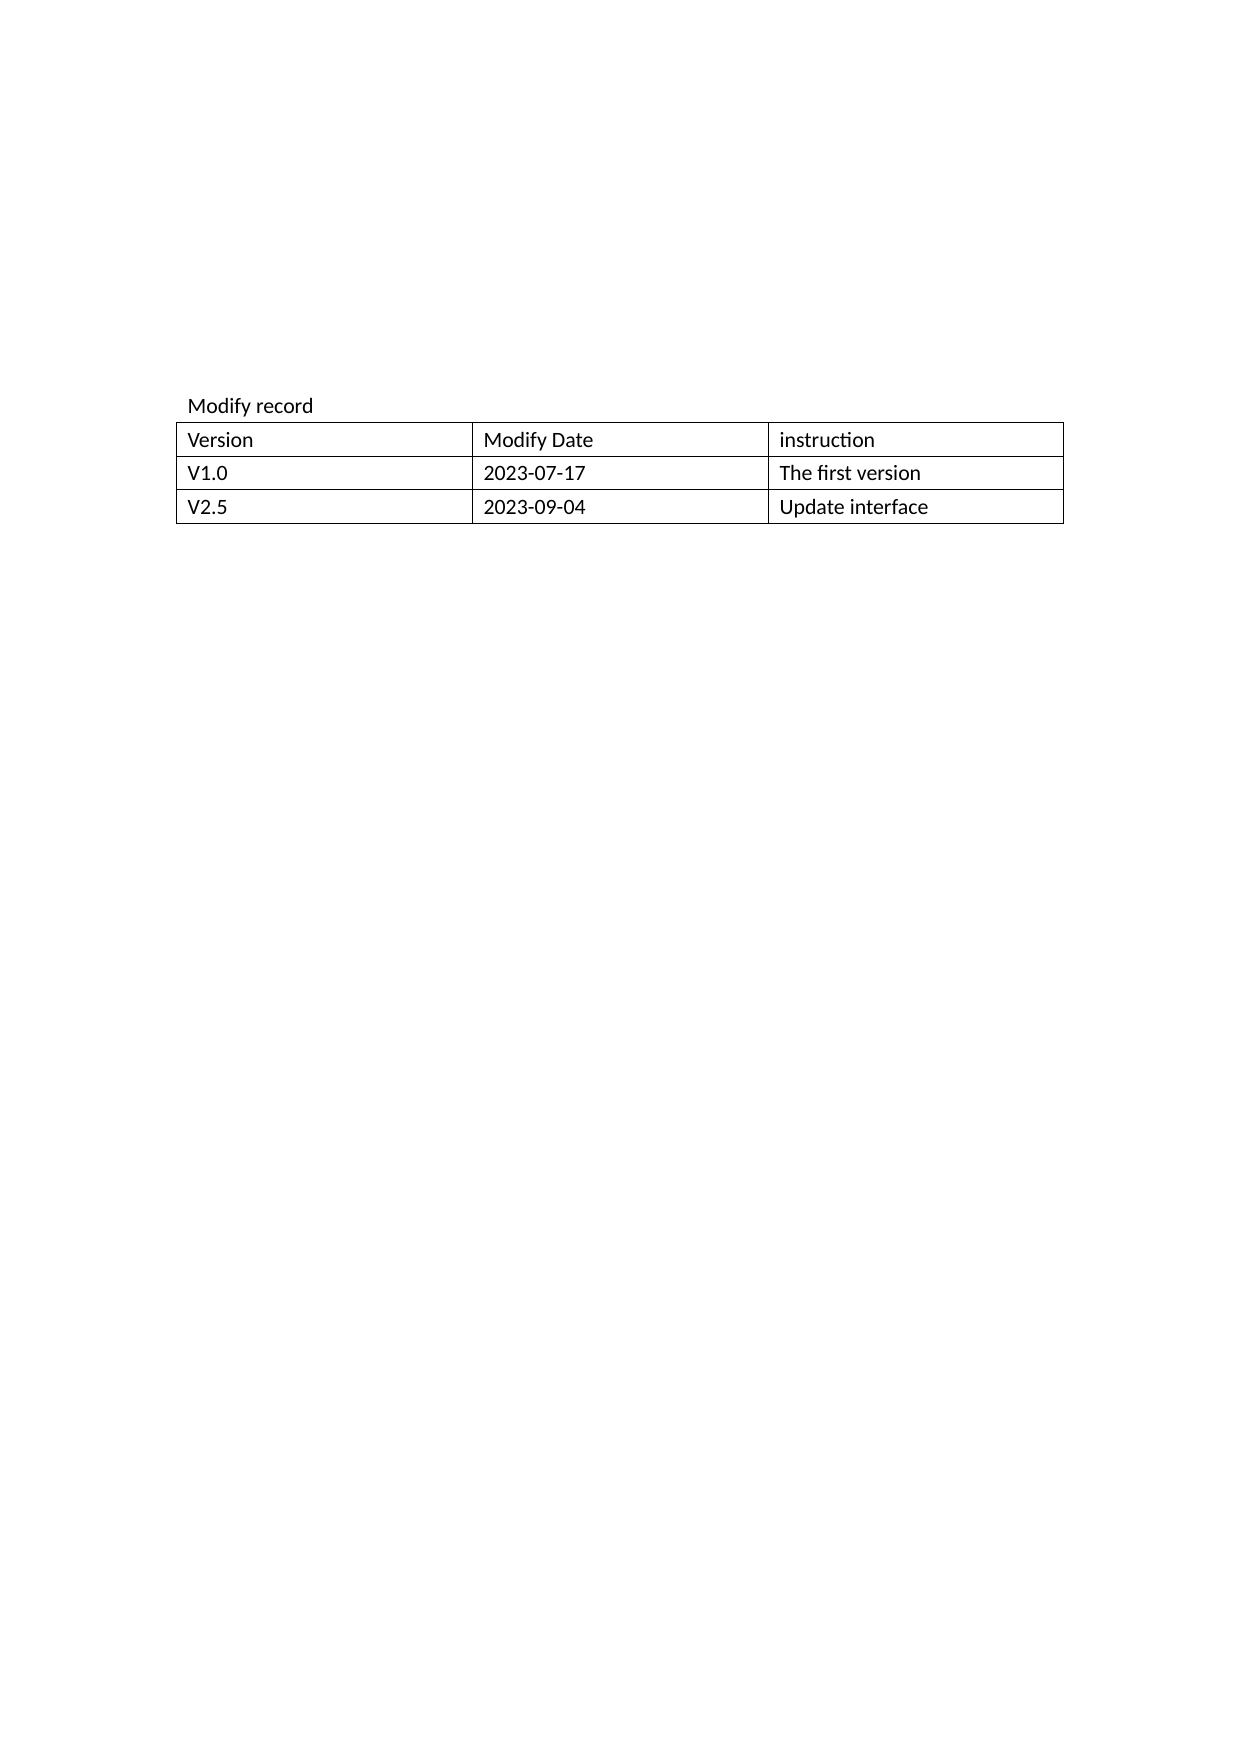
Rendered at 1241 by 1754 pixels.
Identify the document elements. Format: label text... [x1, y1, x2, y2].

table_header Version [177, 423, 472, 456]
table_header instruction [769, 423, 1063, 456]
text Modify record [187, 389, 1053, 422]
table_header Modify Date [473, 423, 768, 456]
table_cell 2023-07-17 [473, 457, 768, 489]
table_cell Update interface [769, 490, 1063, 523]
table_cell V2.5 [177, 490, 472, 523]
table_cell The first version [769, 457, 1063, 489]
table_cell 2023-09-04 [473, 490, 768, 523]
table_cell V1.0 [177, 457, 472, 489]
